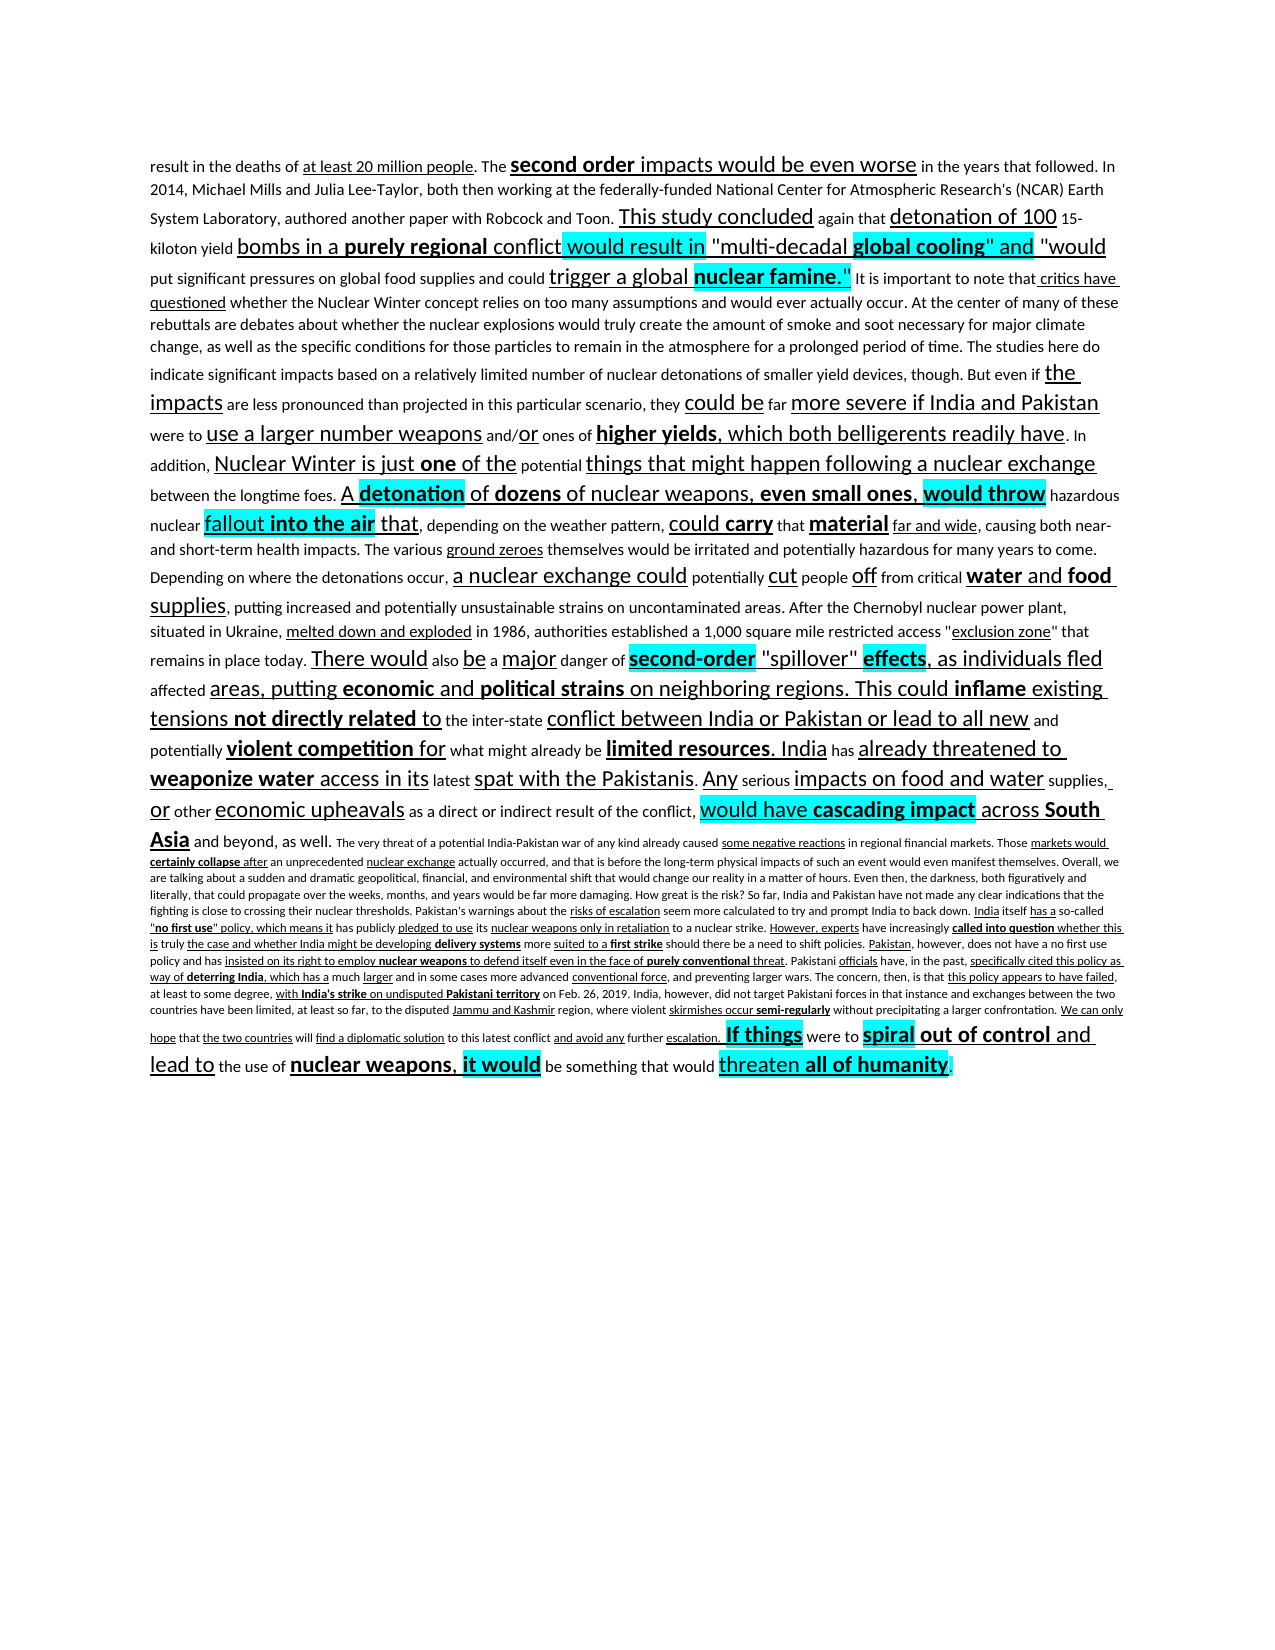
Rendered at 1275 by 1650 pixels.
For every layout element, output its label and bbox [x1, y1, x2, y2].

text [150, 150, 1125, 1078]
